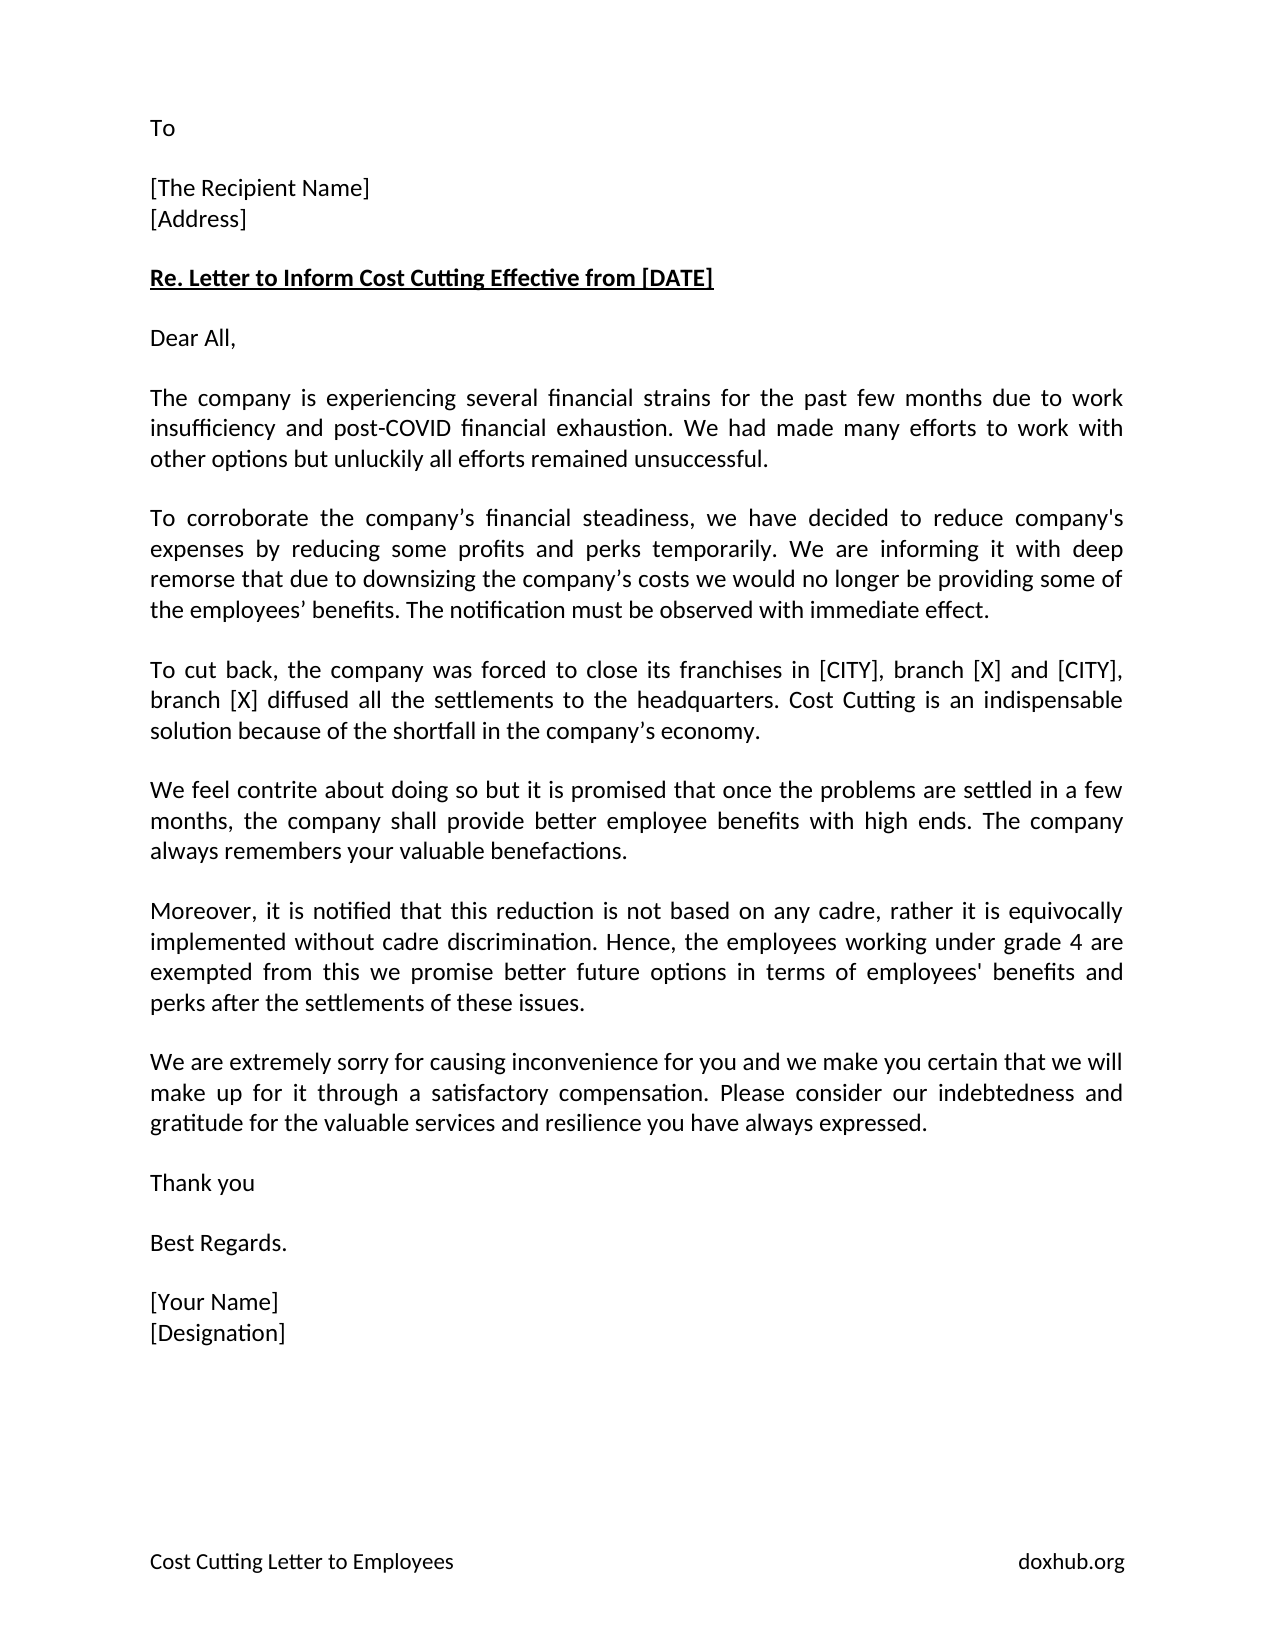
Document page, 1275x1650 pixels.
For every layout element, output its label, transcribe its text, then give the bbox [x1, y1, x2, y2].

text Moreover, it is notified that this reduction is not based on any cadre, rather it is equivocally implemented without cadre discrimination. Hence, the employees working under grade 4 are exempted from this we promise better future options in terms of employees' benefits and perks after the settlements of these issues. [150, 895, 1125, 1017]
text The company is experiencing several financial strains for the past few months due to work insufficiency and post-COVID financial exhaustion. We had made many efforts to work with other options but unluckily all efforts remained unsuccessful. [150, 382, 1125, 473]
text To [150, 112, 1125, 143]
text [The Recipient Name] [Address] [150, 172, 1125, 233]
text We feel contrite about doing so but it is promised that once the problems are settled in a few months, the company shall provide better employee benefits with high ends. The company always remembers your valuable benefactions. [150, 774, 1125, 866]
text To cut back, the company was forced to close its franchises in [CITY], branch [X] and [CITY], branch [X] diffused all the settlements to the headquarters. Cost Cutting is an indispensable solution because of the shortfall in the company’s economy. [150, 654, 1125, 745]
text Re. Letter to Inform Cost Cutting Effective from [DATE] [150, 262, 1125, 293]
text We are extremely sorry for causing inconvenience for you and we make you certain that we will make up for it through a satisfactory compensation. Please consider our indebtedness and gratitude for the valuable services and resilience you have always expressed. [150, 1046, 1125, 1138]
text Best Regards. [150, 1227, 1125, 1257]
text Dear All, [150, 322, 1125, 353]
text To corroborate the company’s financial steadiness, we have decided to reduce company's expenses by reducing some profits and perks temporarily. We are informing it with deep remorse that due to downsizing the company’s costs we would no longer be providing some of the employees’ benefits. The notification must be observed with immediate effect. [150, 502, 1125, 624]
text Thank you [150, 1167, 1125, 1198]
text [Your Name] [Designation] [150, 1287, 1125, 1348]
